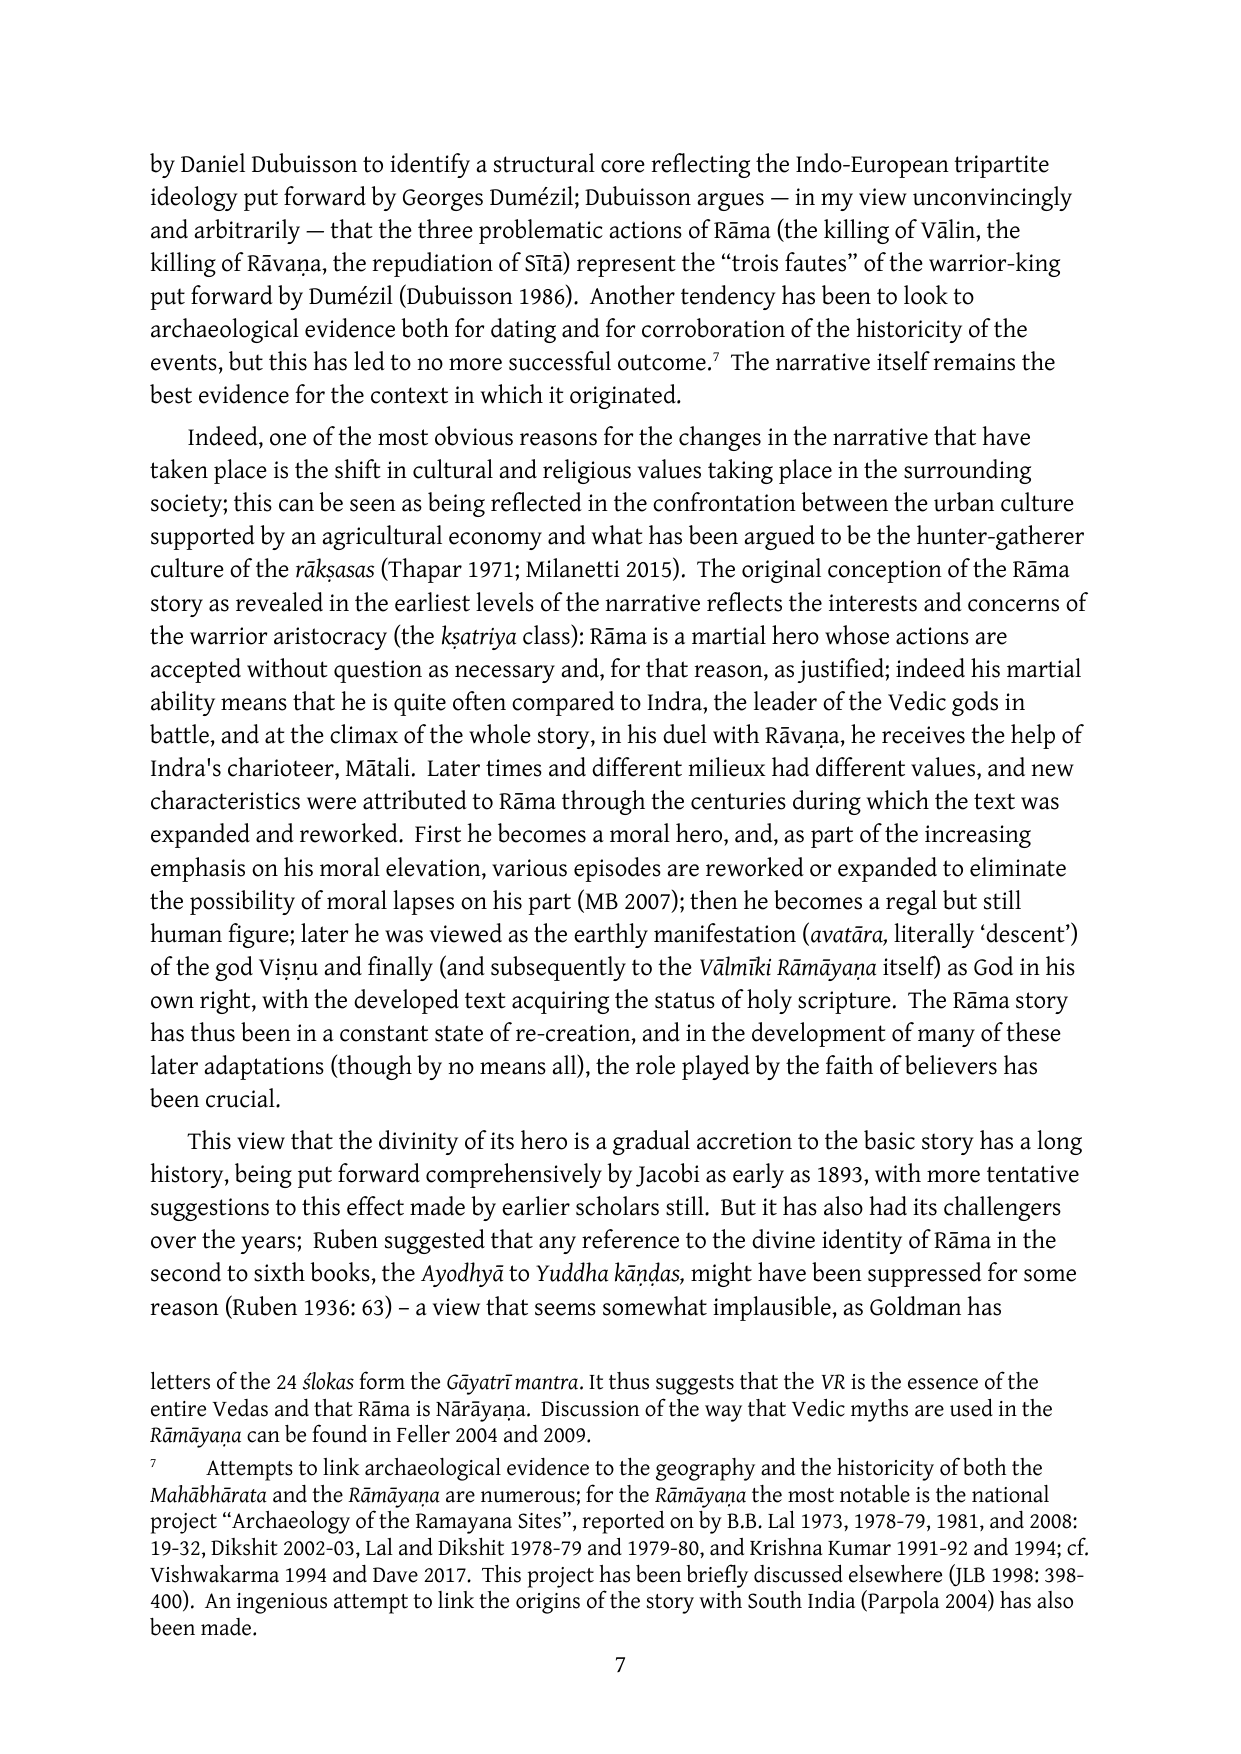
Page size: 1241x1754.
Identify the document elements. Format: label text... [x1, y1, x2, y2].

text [150, 150, 1090, 411]
text Indeed, one of the most obvious reasons for the changes in the narrative that have taken place is the shift in cultural and religious values taking place in the surrounding society; this can be seen as being reflected in the confrontation between the urban culture supported by an agricultural economy and what has been argued to be the hunter-gatherer culture of the rākṣasas (Thapar 1971; Milanetti 2015). The original conception of the Rāma story as revealed in the earliest levels of the narrative reflects the interests and concerns of the warrior aristocracy (the kṣatriya class): Rāma is a martial hero whose actions are accepted without question as necessary and, for that reason, as justified; indeed his martial ability means that he is quite often compared to Indra, the leader of the Vedic gods in battle, and at the climax of the whole story, in his duel with Rāvaṇa, he receives the help of Indra's charioteer, Mātali. Later times and different milieux had different values, and new characteristics were attributed to Rāma through the centuries during which the text was expanded and reworked. First he becomes a moral hero, and, as part of the increasing emphasis on his moral elevation, various episodes are reworked or expanded to eliminate the possibility of moral lapses on his part (MB 2007); then he becomes a regal but still human figure; later he was viewed as the earthly manifestation (avatāra, literally ‘descent’) of the god Viṣṇu and finally (and subsequently to the Vālmīki Rāmāyaṇa itself) as God in his own right, with the developed text acquiring the status of holy scripture. The Rāma story has thus been in a constant state of re-creation, and in the development of many of these later adaptations (though by no means all), the role played by the faith of believers has been crucial. [150, 423, 1090, 1115]
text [150, 1127, 1090, 1322]
